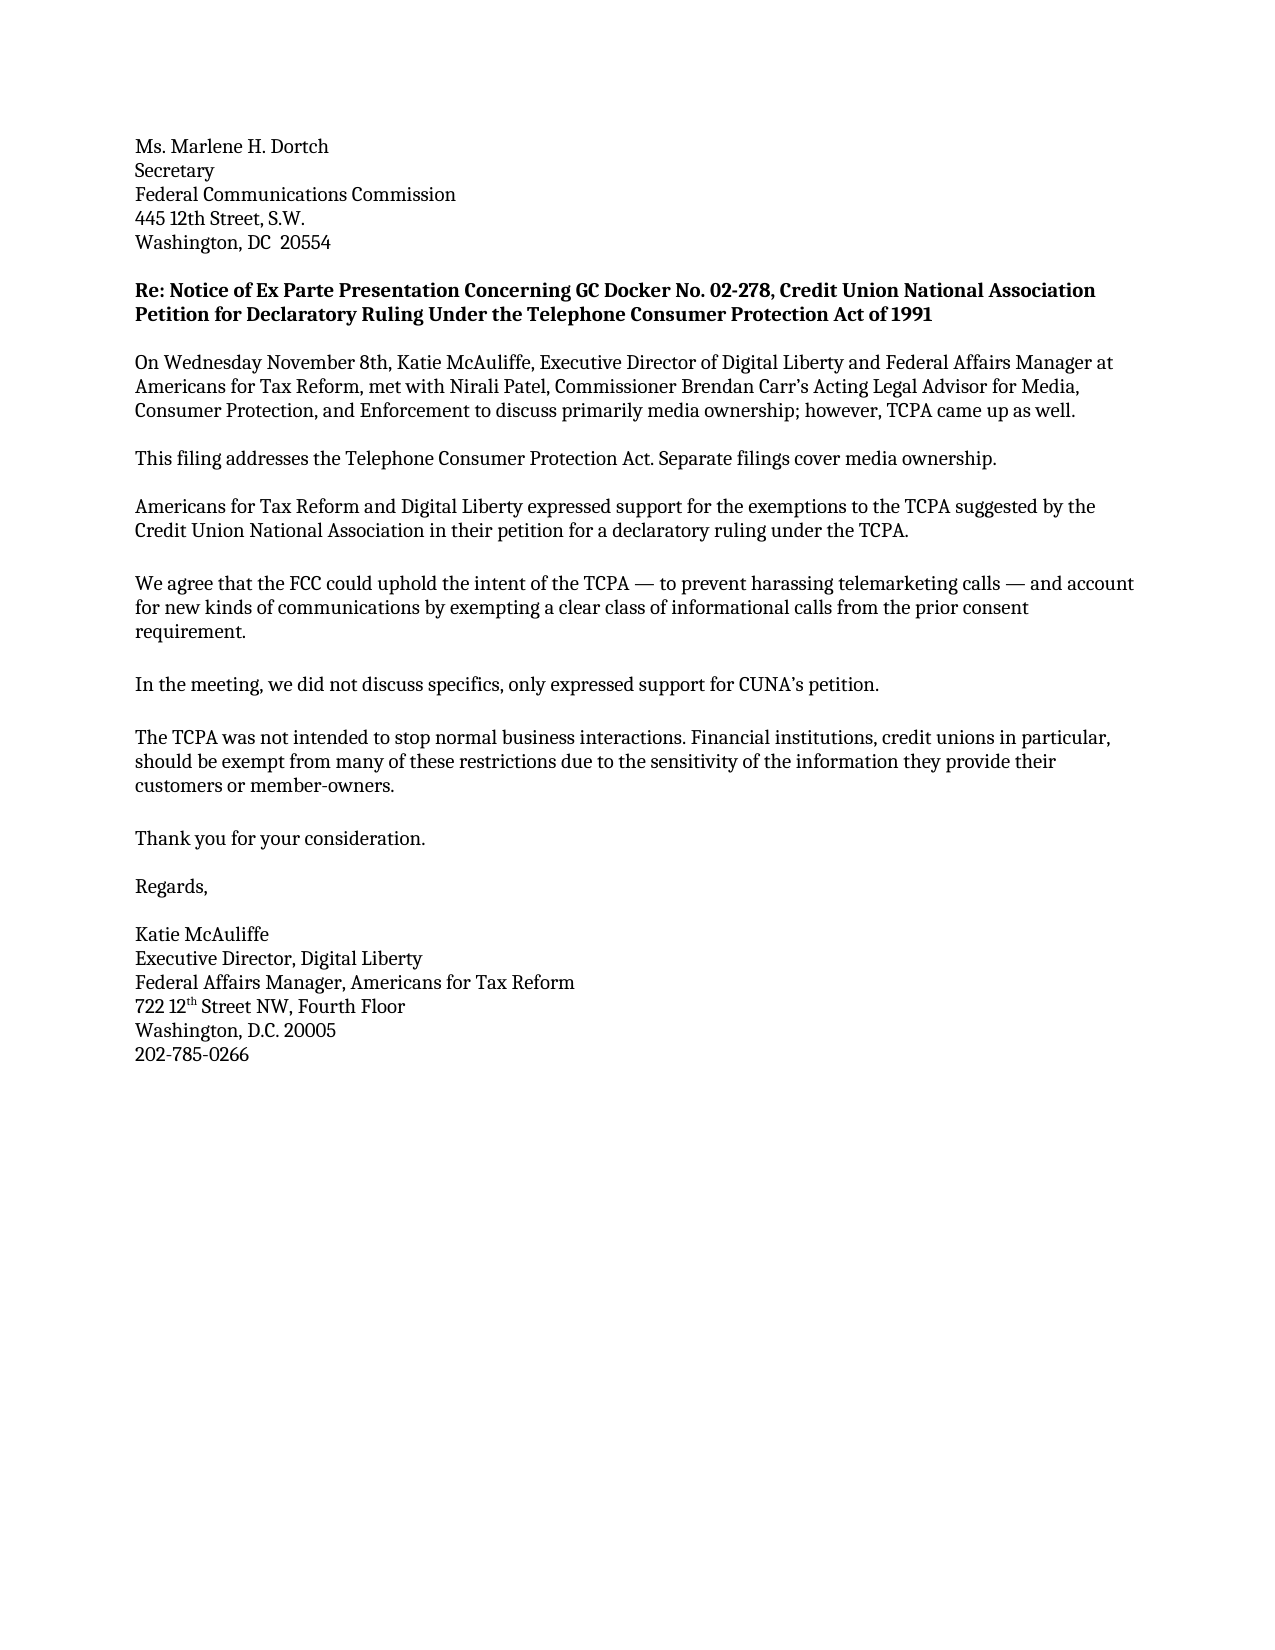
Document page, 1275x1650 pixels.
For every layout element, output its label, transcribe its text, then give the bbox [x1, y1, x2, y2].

text Washington, D.C. 20005 [135, 1018, 1140, 1042]
text Executive Director, Digital Liberty [135, 946, 1140, 970]
text 722 12th Street NW, Fourth Floor [135, 994, 1140, 1018]
text Secretary [135, 159, 1140, 183]
text Re: Notice of Ex Parte Presentation Concerning GC Docker No. 02-278, Credit Union National Association Petition for Declaratory Ruling Under the Telephone Consumer Protection Act of 1991 [135, 279, 1140, 327]
text Regards, [135, 874, 1140, 898]
text Ms. Marlene H. Dortch [135, 135, 1140, 159]
text The TCPA was not intended to stop normal business interactions. Financial institutions, credit unions in particular, should be exempt from many of these restrictions due to the sensitivity of the information they provide their customers or member-owners. [135, 726, 1140, 797]
text Federal Communications Commission [135, 183, 1140, 207]
text Federal Affairs Manager, Americans for Tax Reform [135, 970, 1140, 994]
text Katie McAuliffe [135, 922, 1140, 946]
text Washington, DC 20554 [135, 231, 1140, 255]
text 445 12th Street, S.W. [135, 207, 1140, 231]
text Americans for Tax Reform and Digital Liberty expressed support for the exemptions to the TCPA suggested by the Credit Union National Association in their petition for a declaratory ruling under the TCPA. [135, 494, 1140, 542]
text This filing addresses the Telephone Consumer Protection Act. Separate filings cover media ownership. [135, 446, 1140, 470]
text On Wednesday November 8th, Katie McAuliffe, Executive Director of Digital Liberty and Federal Affairs Manager at Americans for Tax Reform, met with Nirali Patel, Commissioner Brendan Carr’s Acting Legal Advisor for Media, Consumer Protection, and Enforcement to discuss primarily media ownership; however, TCPA came up as well. [135, 351, 1140, 422]
text 202-785-0266 [135, 1042, 1140, 1066]
text In the meeting, we did not discuss specifics, only expressed support for CUNA’s petition. [135, 672, 1140, 696]
text We agree that the FCC could uphold the intent of the TCPA — to prevent harassing telemarketing calls — and account for new kinds of communications by exempting a clear class of informational calls from the prior consent requirement. [135, 571, 1140, 643]
text Thank you for your consideration. [135, 827, 1140, 851]
